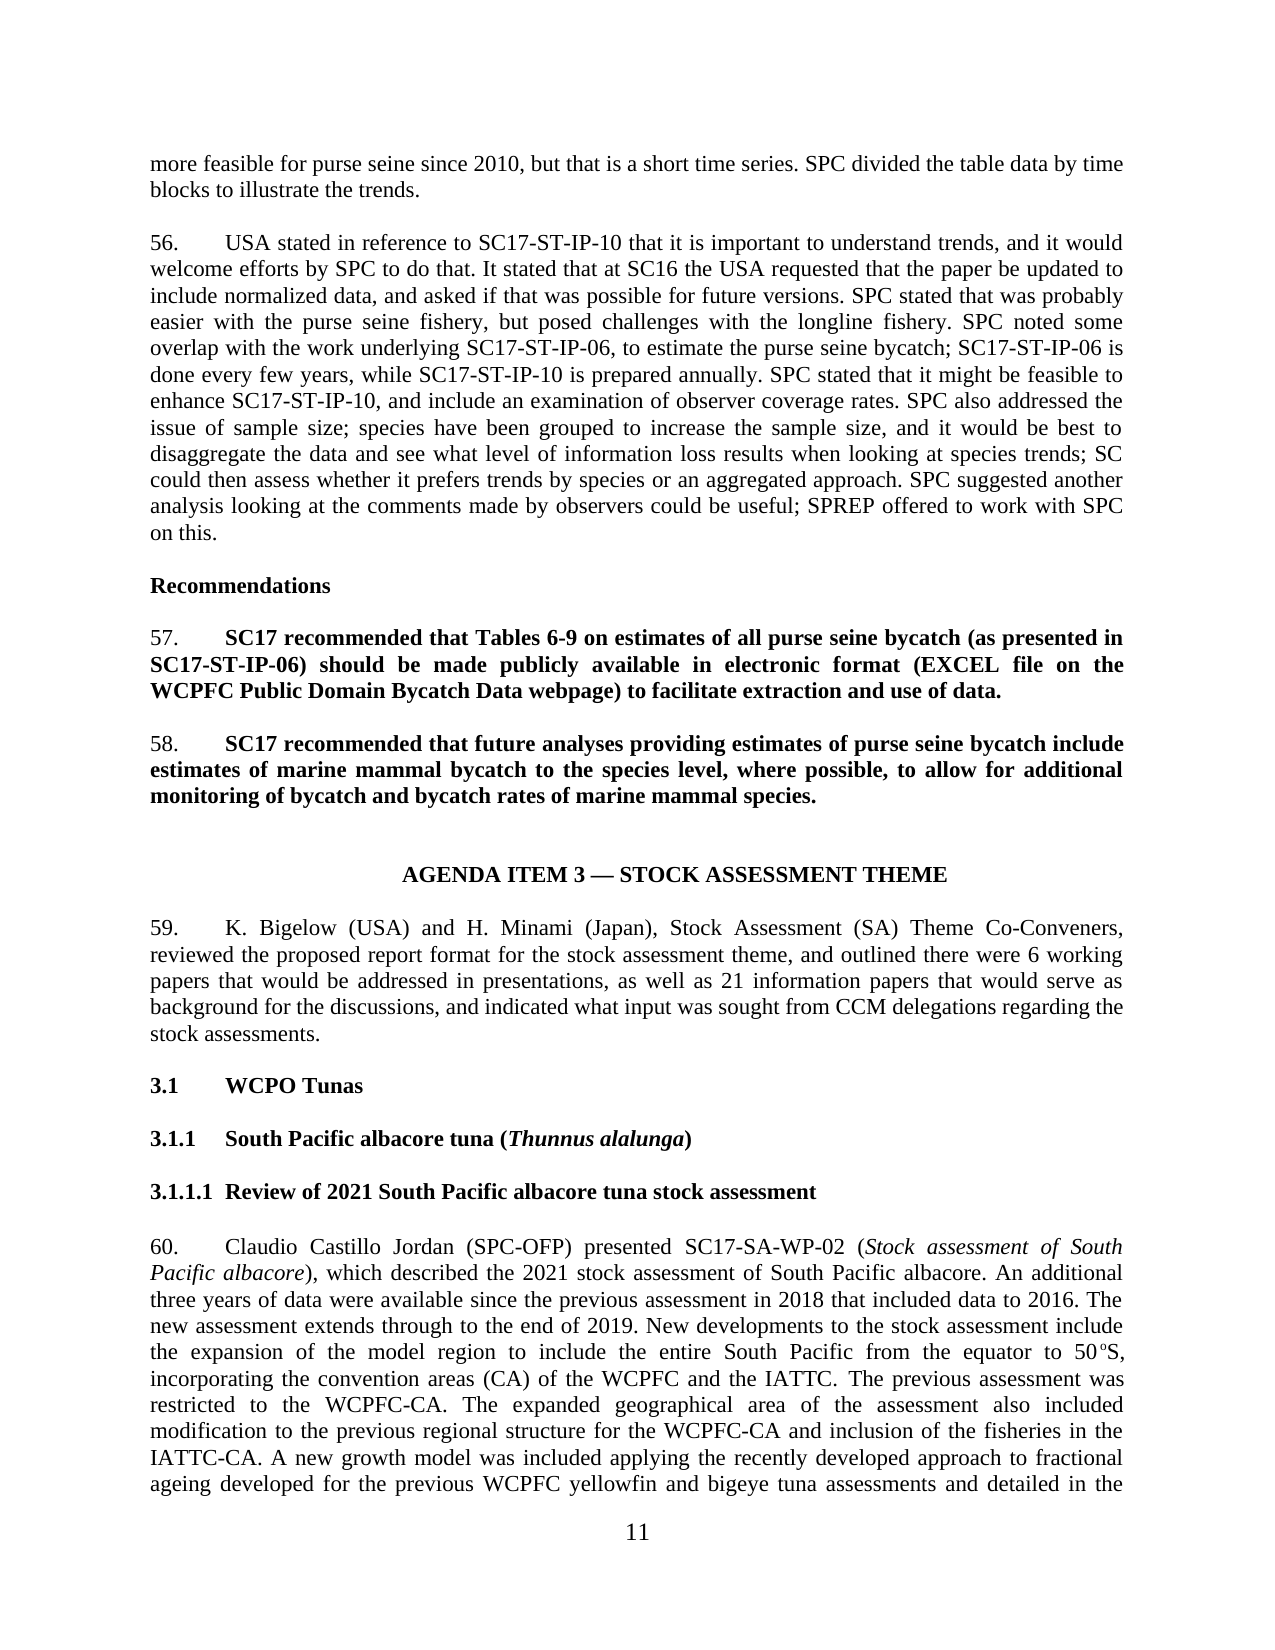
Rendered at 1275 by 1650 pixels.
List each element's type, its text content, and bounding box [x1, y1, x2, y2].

subtitle South Pacific albacore tuna (Thunnus alalunga) [150, 1125, 1125, 1151]
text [150, 1233, 1125, 1496]
text K. Bigelow (USA) and H. Minami (Japan), Stock Assessment (SA) Theme Co-Conveners, reviewed the proposed report format for the stock assessment theme, and outlined there were 6 working papers that would be addressed in presentations, as well as 21 information papers that would serve as background for the discussions, and indicated what input was sought from CCM delegations regarding the stock assessments. [150, 914, 1125, 1046]
list USA stated in reference to SC17-ST-IP-10 that it is important to understand trends, and it would welcome efforts by SPC to do that. It stated that at SC16 the USA requested that the paper be updated to include normalized data, and asked if that was possible for future versions. SPC stated that was probably easier with the purse seine fishery, but posed challenges with the longline fishery. SPC noted some overlap with the work underlying SC17-ST-IP-06, to estimate the purse seine bycatch; SC17-ST-IP-06 is done every few years, while SC17-ST-IP-10 is prepared annually. SPC stated that it might be feasible to enhance SC17-ST-IP-10, and include an examination of observer coverage rates. SPC also addressed the issue of sample size; species have been grouped to increase the sample size, and it would be best to disaggregate the data and see what level of information loss results when looking at species trends; SC could then assess whether it prefers trends by species or an aggregated approach. SPC suggested another analysis looking at the comments made by observers could be useful; SPREP offered to work with SPC on this. [150, 229, 1125, 545]
text Recommendations [150, 572, 1125, 598]
list SC17 recommended that Tables 6-9 on estimates of all purse seine bycatch (as presented in SC17-ST-IP-06) should be made publicly available in electronic format (EXCEL file on the WCPFC Public Domain Bycatch Data webpage) to facilitate extraction and use of data. [150, 624, 1125, 703]
text WCPO Tunas [150, 1072, 1125, 1099]
subtitle AGENDA ITEM 3 — STOCK ASSESSMENT THEME [225, 862, 1125, 888]
list Review of 2021 South Pacific albacore tuna stock assessment [150, 1178, 1125, 1204]
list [150, 150, 1125, 203]
list SC17 recommended that future analyses providing estimates of purse seine bycatch include estimates of marine mammal bycatch to the species level, where possible, to allow for additional monitoring of bycatch and bycatch rates of marine mammal species. [150, 730, 1125, 809]
